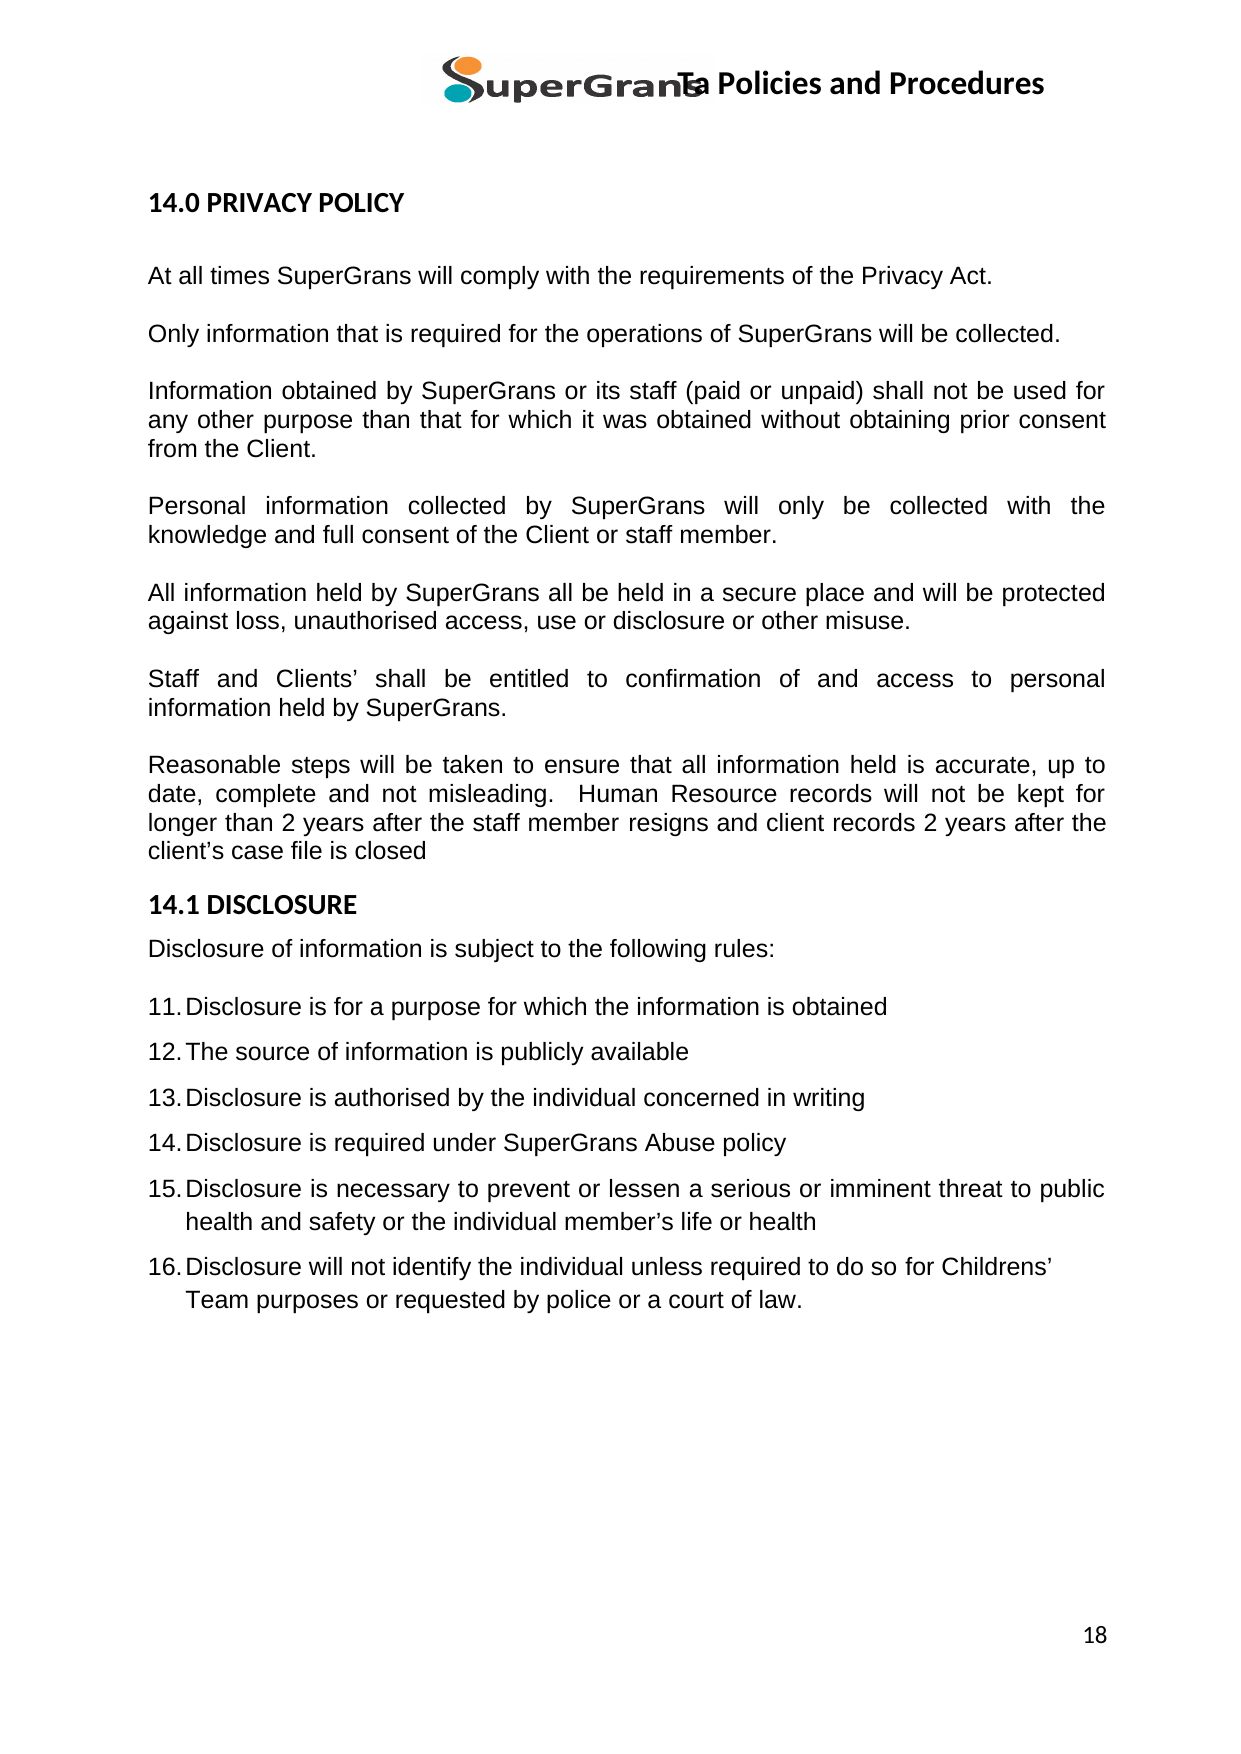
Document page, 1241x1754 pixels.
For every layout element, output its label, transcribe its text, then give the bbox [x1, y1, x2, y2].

text Disclosure is required under SuperGrans Abuse policy [148, 1128, 1107, 1157]
text At all times SuperGrans will comply with the requirements of the Privacy Act. [148, 261, 1107, 290]
text Disclosure will not identify the individual unless required to do so for Childrens’ Team purposes or requested by police or a court of law. [148, 1252, 1107, 1314]
text Disclosure is for a purpose for which the information is obtained [148, 992, 1107, 1020]
text Staff and Clients’ shall be entitled to confirmation of and access to personal information held by SuperGrans. [148, 664, 1107, 721]
subtitle 14.1 DISCLOSURE [148, 886, 1107, 922]
subtitle 14.0 PRIVACY POLICY [148, 184, 1107, 220]
text The source of information is publicly available [148, 1037, 1107, 1066]
text Information obtained by SuperGrans or its staff (paid or unpaid) shall not be used for any other purpose than that for which it was obtained without obtaining prior consent from the Client. [148, 376, 1107, 463]
text All information held by SuperGrans all be held in a secure place and will be protected against loss, unauthorised access, use or disclosure or other misuse. [148, 578, 1107, 635]
text Disclosure is authorised by the individual concerned in writing [148, 1083, 1107, 1111]
text Only information that is required for the operations of SuperGrans will be collected. [148, 319, 1107, 348]
text Disclosure of information is subject to the following rules: [148, 934, 1107, 963]
text Disclosure is necessary to prevent or lessen a serious or imminent threat to public health and safety or the individual member’s life or health [148, 1174, 1107, 1235]
text Reasonable steps will be taken to ensure that all information held is accurate, up to date, complete and not misleading. Human Resource records will not be kept for longer than 2 years after the staff member resigns and client records 2 years after the client’s case file is closed [148, 750, 1107, 865]
text Personal information collected by SuperGrans will only be collected with the knowledge and full consent of the Client or staff member. [148, 491, 1107, 549]
